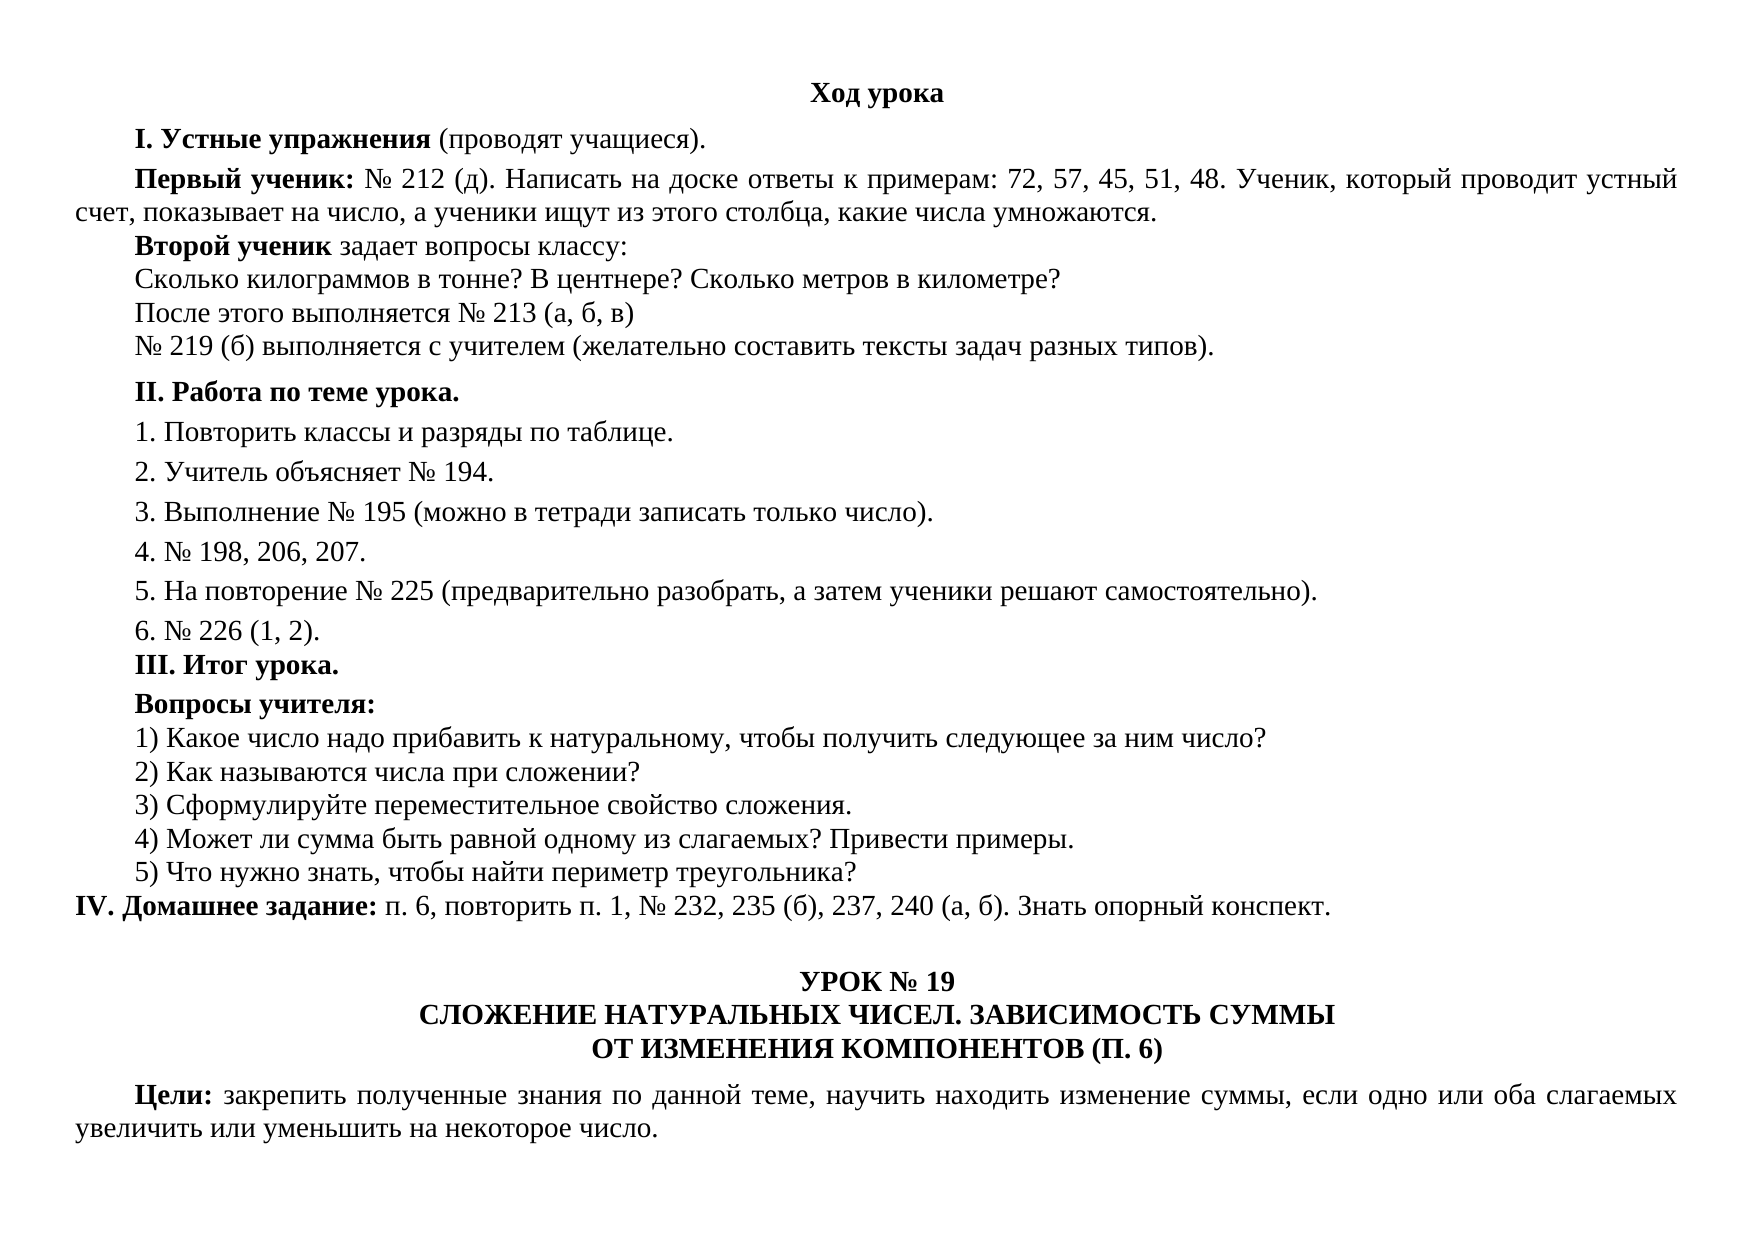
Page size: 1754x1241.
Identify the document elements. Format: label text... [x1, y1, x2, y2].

text Урок № 19 Сложение натуральных чисел. Зависимость суммы от изменения компонентов (п. 6) [75, 964, 1679, 1064]
text № 219 (б) выполняется с учителем (желательно составить тексты задач разных типов). [75, 328, 1679, 362]
text Второй ученик задает вопросы классу: [75, 228, 1679, 261]
text 5. На повторение № 225 (предварительно разобрать, а затем ученики решают самостоятельно). [75, 573, 1679, 607]
text 6. № 226 (1, 2). [75, 613, 1679, 647]
text 3. Выполнение № 195 (можно в тетради записать только число). [75, 494, 1679, 527]
text 5) Что нужно знать, чтобы найти периметр треугольника? [75, 854, 1679, 888]
text III. Итог урока. [75, 647, 1679, 680]
text IV. Домашнее задание: п. 6, повторить п. 1, № 232, 235 (б), 237, 240 (а, б). Знать опорный конспект. [75, 888, 1679, 921]
text 2) Как называются числа при сложении? [75, 754, 1679, 787]
text 4. № 198, 206, 207. [75, 534, 1679, 567]
text 3) Сформулируйте переместительное свойство сложения. [75, 787, 1679, 821]
text 1) Какое число надо прибавить к натуральному, чтобы получить следующее за ним число? [75, 720, 1679, 754]
text II. Работа по теме урока. [75, 374, 1679, 408]
text Цели: закрепить полученные знания по данной теме, научить находить изменение суммы, если одно или оба слагаемых увеличить или уменьшить на некоторое число. [75, 1077, 1679, 1144]
text Первый ученик: № 212 (д). Написать на доске ответы к примерам: 72, 57, 45, 51, 48. Ученик, который проводит устный счет, показывает на число, а ученики ищут из этого столбца, какие числа умножаются. [75, 161, 1679, 228]
text 1. Повторить классы и разряды по таблице. [75, 414, 1679, 448]
text 4) Может ли сумма быть равной одному из слагаемых? Привести примеры. [75, 821, 1679, 854]
text Сколько килограммов в тонне? В центнере? Сколько метров в километре? [75, 261, 1679, 295]
text I. Устные упражнения (проводят учащиеся). [75, 121, 1679, 154]
text После этого выполняется № 213 (а, б, в) [75, 295, 1679, 328]
text Вопросы учителя: [75, 687, 1679, 720]
text 2. Учитель объясняет № 194. [75, 454, 1679, 488]
text Ход урока [75, 75, 1679, 108]
